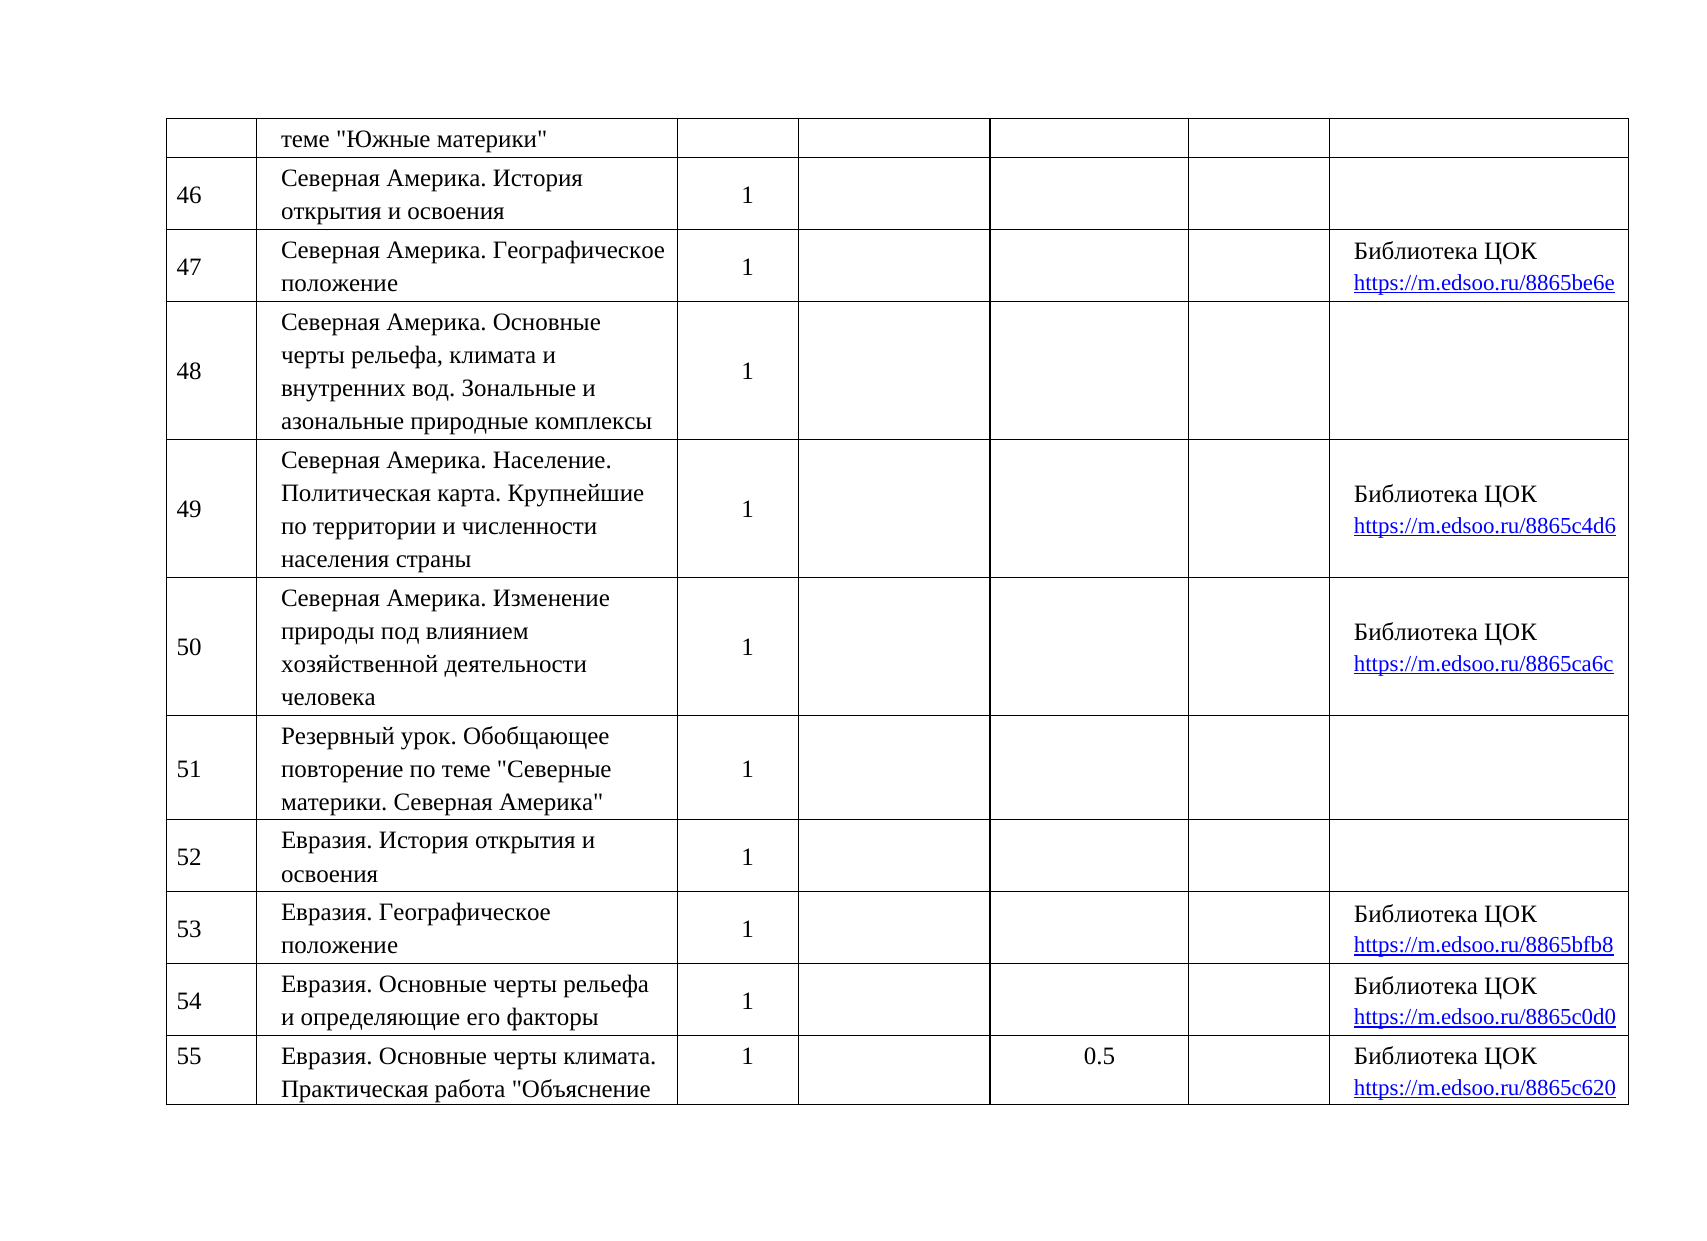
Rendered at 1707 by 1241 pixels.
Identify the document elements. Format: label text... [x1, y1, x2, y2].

table_cell Северная Америка. Население. Политическая карта. Крупнейшие по территории и численности населения страны [257, 440, 677, 577]
table_cell [991, 440, 1188, 577]
table_cell [799, 1036, 989, 1104]
table_cell 1 [678, 1036, 798, 1104]
table_cell Библиотека ЦОК https://m.edsoo.ru/8865c0d0 [1330, 964, 1628, 1035]
table_cell 51 [167, 716, 256, 819]
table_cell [1330, 1036, 1628, 1104]
table_cell Северная Америка. Географическое положение [257, 230, 677, 301]
table_cell [991, 230, 1188, 301]
table_cell [1189, 716, 1329, 819]
table_cell [991, 716, 1188, 819]
table_cell 0.5 [991, 1036, 1188, 1104]
table_cell [991, 578, 1188, 714]
table_cell 1 [678, 302, 798, 439]
table_cell [799, 892, 989, 963]
table_cell [991, 964, 1188, 1035]
table_cell 1 [678, 230, 798, 301]
table_cell 1 [678, 578, 798, 714]
table_cell [1330, 158, 1628, 229]
table_cell 52 [167, 820, 256, 891]
table_cell [991, 119, 1188, 157]
table_cell Северная Америка. Основные черты рельефа, климата и внутренних вод. Зональные и азональные природные комплексы [257, 302, 677, 439]
table_cell 49 [167, 440, 256, 577]
table_cell [1189, 1036, 1329, 1104]
table_cell [799, 302, 989, 439]
table_cell Библиотека ЦОК https://m.edsoo.ru/8865be6e [1330, 230, 1628, 301]
table_cell [799, 230, 989, 301]
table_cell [257, 119, 677, 157]
table_cell [799, 964, 989, 1035]
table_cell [1330, 119, 1628, 157]
table_cell Библиотека ЦОК https://m.edsoo.ru/8865c4d6 [1330, 440, 1628, 577]
table_cell [991, 158, 1188, 229]
table_cell [1189, 230, 1329, 301]
table_cell Северная Америка. История открытия и освоения [257, 158, 677, 229]
table_cell [799, 820, 989, 891]
table_cell [1189, 119, 1329, 157]
table_cell [1330, 820, 1628, 891]
table_cell 1 [678, 964, 798, 1035]
table_cell [1189, 158, 1329, 229]
table_cell [991, 302, 1188, 439]
table_cell [1189, 964, 1329, 1035]
table_cell 54 [167, 964, 256, 1035]
table_cell [1189, 440, 1329, 577]
table_cell [991, 892, 1188, 963]
table_cell 45 [167, 119, 256, 157]
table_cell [257, 1036, 677, 1104]
table_cell Евразия. История открытия и освоения [257, 820, 677, 891]
table_cell 1 [678, 892, 798, 963]
table_cell [1330, 302, 1628, 439]
table_cell 53 [167, 892, 256, 963]
table_cell [1189, 892, 1329, 963]
table_cell Евразия. Основные черты рельефа и определяющие его факторы [257, 964, 677, 1035]
table_cell [1330, 716, 1628, 819]
table_cell 1 [799, 119, 989, 157]
table_cell [799, 440, 989, 577]
table_cell 55 [167, 1036, 256, 1104]
table_cell [799, 158, 989, 229]
table_cell Резервный урок. Обобщающее повторение по теме "Северные материки. Северная Америка" [257, 716, 677, 819]
table_cell Евразия. Географическое положение [257, 892, 677, 963]
table_cell 1 [678, 119, 798, 157]
table_cell 1 [678, 158, 798, 229]
table_cell 46 [167, 158, 256, 229]
table_cell Библиотека ЦОК https://m.edsoo.ru/8865bfb8 [1330, 892, 1628, 963]
table_cell [1189, 820, 1329, 891]
table_cell 50 [167, 578, 256, 714]
table_cell [799, 578, 989, 714]
table_cell [799, 716, 989, 819]
table_cell 47 [167, 230, 256, 301]
table_cell [1189, 302, 1329, 439]
table_cell [1189, 578, 1329, 714]
table_cell 1 [678, 440, 798, 577]
table_cell Северная Америка. Изменение природы под влиянием хозяйственной деятельности человека [257, 578, 677, 714]
table_cell 1 [678, 716, 798, 819]
table_cell Библиотека ЦОК https://m.edsoo.ru/8865ca6c [1330, 578, 1628, 714]
table_cell 1 [678, 820, 798, 891]
table_cell 48 [167, 302, 256, 439]
table_cell [991, 820, 1188, 891]
